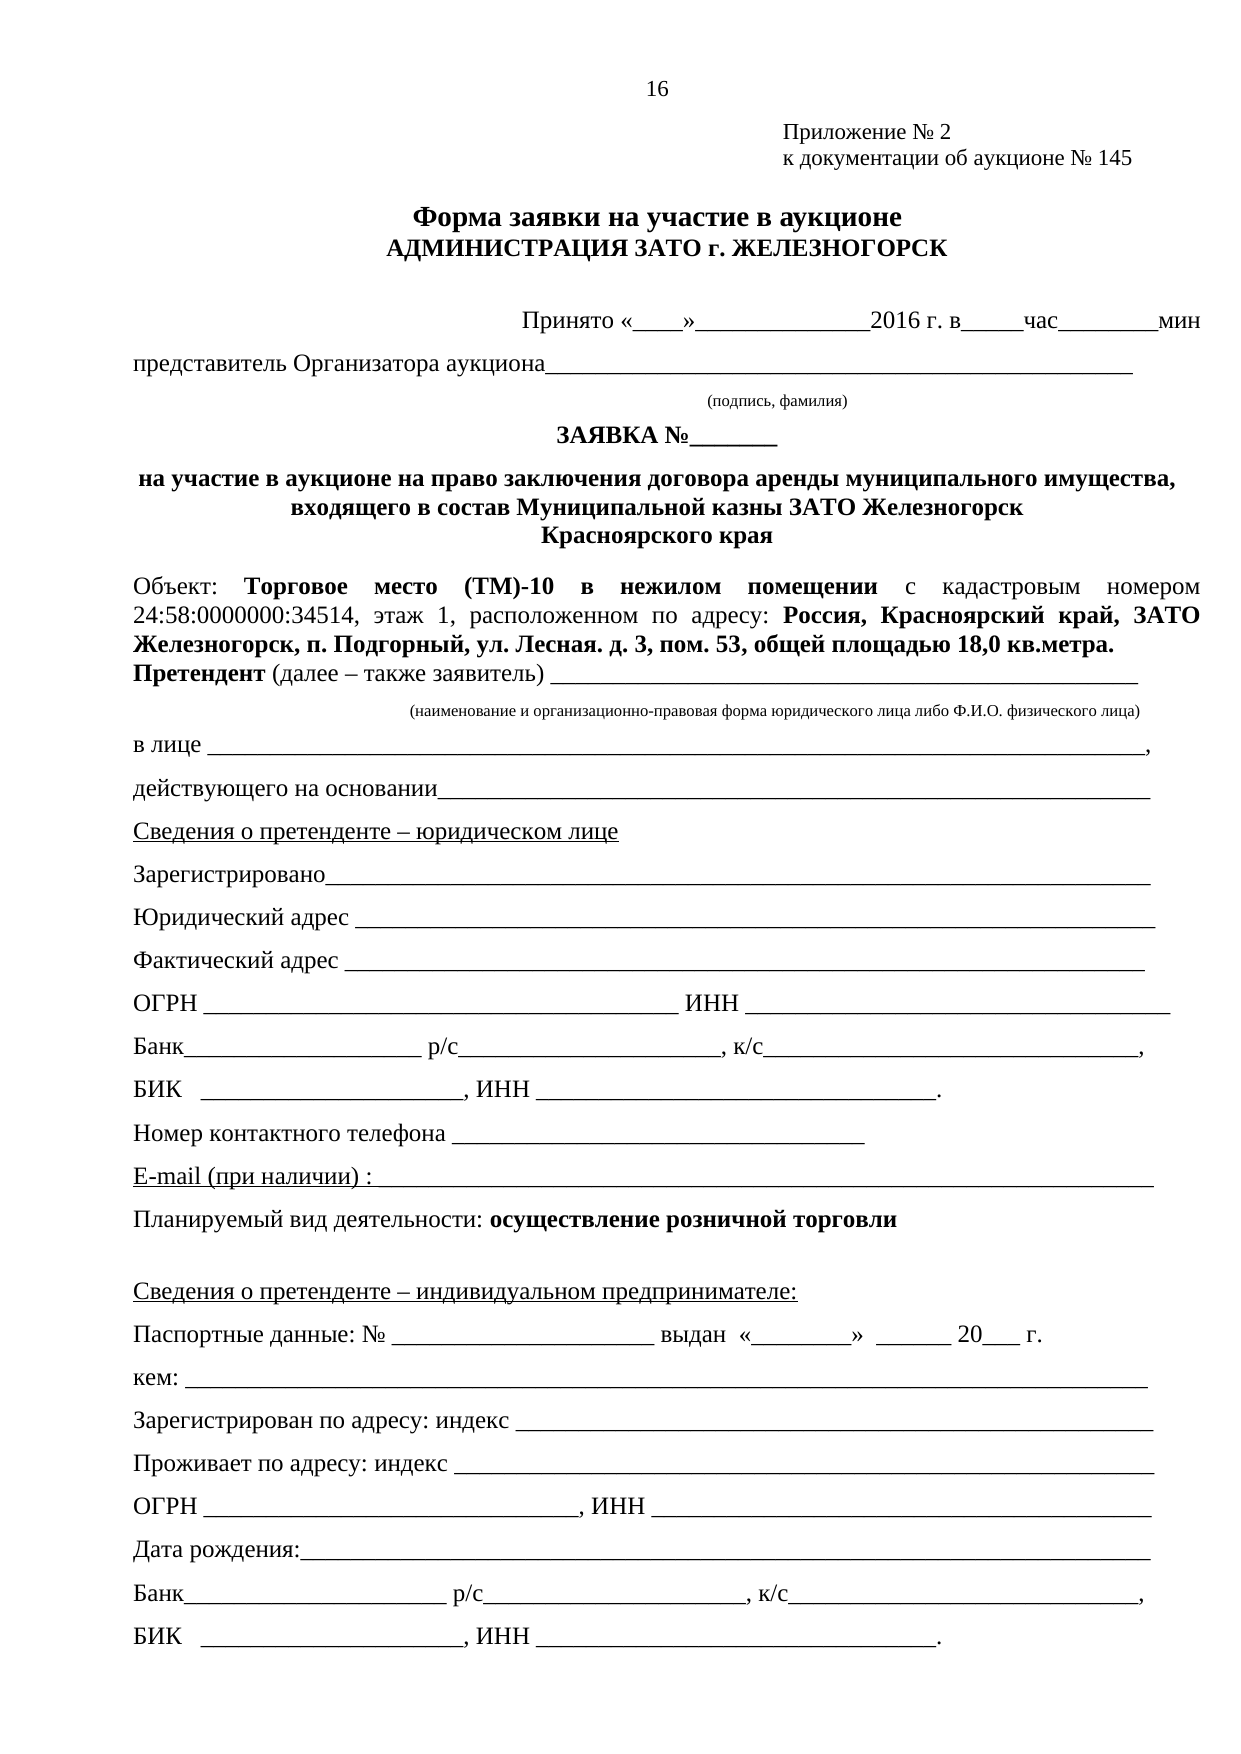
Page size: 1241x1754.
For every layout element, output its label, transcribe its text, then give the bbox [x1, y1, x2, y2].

text Банк___________________ р/с_____________________, к/с______________________________, [133, 1031, 1201, 1060]
text действующего на основании_________________________________________________________ [133, 773, 1201, 801]
text ОГРН ______________________________________ ИНН __________________________________ [133, 988, 1201, 1017]
text E-mail (при наличии) : ______________________________________________________________ [133, 1161, 1201, 1189]
text к документации об аукционе № 145 [783, 144, 1181, 171]
text Принято «____»______________2016 г. в_____час________мин [133, 305, 1201, 334]
text Фактический адрес ________________________________________________________________ [133, 945, 1201, 974]
text Банк_____________________ р/с_____________________, к/с____________________________, [133, 1578, 1201, 1606]
text Сведения о претенденте – юридическом лице [133, 816, 1201, 844]
text Приложение № 2 [783, 118, 1181, 144]
text Форма заявки на участие в аукционе [133, 199, 1181, 233]
text ЗАЯВКА №_______ [133, 420, 1201, 449]
text Паспортные данные: № _____________________ выдан «________» ______ 20___ г. [133, 1319, 1201, 1348]
text БИК _____________________, ИНН ________________________________. [133, 1621, 1201, 1649]
text Юридический адрес ________________________________________________________________ [133, 902, 1201, 931]
text Проживает по адресу: индекс ________________________________________________________ [133, 1448, 1201, 1477]
text Дата рождения:____________________________________________________________________ [133, 1534, 1201, 1563]
text Зарегистрирован по адресу: индекс ___________________________________________________ [133, 1405, 1201, 1434]
text Зарегистрировано__________________________________________________________________ [133, 859, 1201, 888]
text представитель Организатора аукциона_______________________________________________ [133, 348, 1201, 377]
text БИК _____________________, ИНН ________________________________. [133, 1074, 1201, 1103]
text (наименование и организационно-правовая форма юридического лица либо Ф.И.О. физического лица) [133, 701, 1201, 720]
text в лице ___________________________________________________________________________, [133, 729, 1201, 758]
text (подпись, фамилия) [280, 391, 1201, 410]
text Планируемый вид деятельности: осуществление розничной торговли [133, 1204, 1201, 1233]
text Сведения о претенденте – индивидуальном предпринимателе: [133, 1276, 1201, 1304]
subtitle на участие в аукционе на право заключения договора аренды муниципального имущества, входящего в состав Муниципальной казны ЗАТО Железногорск [133, 463, 1181, 521]
text кем: _____________________________________________________________________________ [133, 1362, 1201, 1391]
text Объект: Торговое место (ТМ)-10 в нежилом помещении с кадастровым номером 24:58:0000000:34514, этаж 1, расположенном по адресу: Россия, Красноярский край, ЗАТО Железногорск, п. Подгорный, ул. Лесная. д. 3, пом. 53, общей площадью 18,0 кв.метра. [133, 571, 1201, 658]
subtitle Красноярского края [133, 521, 1181, 549]
text Претендент (далее – также заявитель) _______________________________________________ [133, 658, 1201, 686]
text АДМИНИСТРАЦИЯ ЗАТО г. ЖЕЛЕЗНОГОРСК [133, 233, 1201, 262]
text Номер контактного телефона _________________________________ [133, 1118, 1201, 1146]
text ОГРН ______________________________, ИНН ________________________________________ [133, 1491, 1201, 1520]
